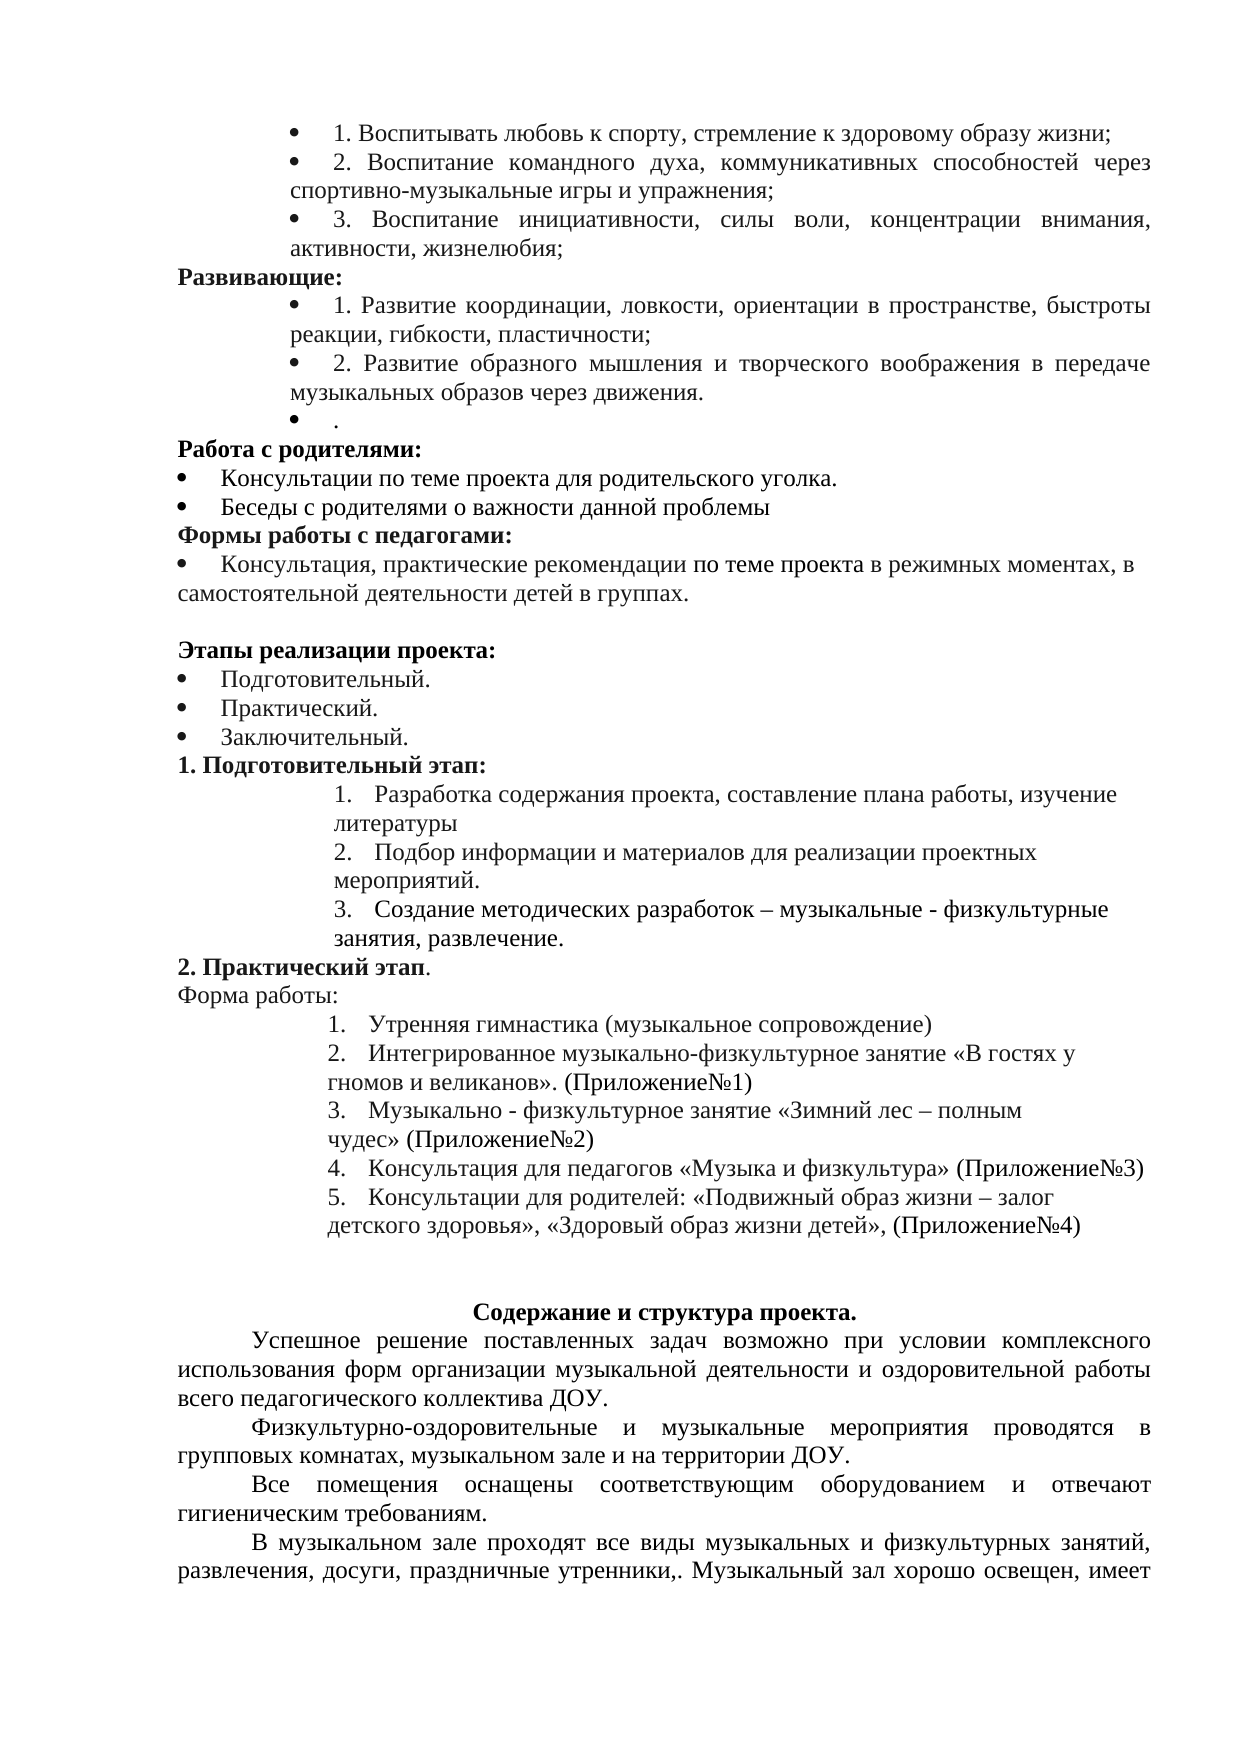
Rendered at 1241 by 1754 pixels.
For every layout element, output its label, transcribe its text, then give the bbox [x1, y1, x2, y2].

text Форма работы: [177, 981, 1152, 1009]
text  2. Развитие образного мышления и творческого воображения в передаче музыкальных образов через движения. [290, 348, 1152, 406]
text 1. Разработка содержания проекта, составление плана работы, изучение литературы [333, 779, 1152, 837]
text Содержание и структура проекта. [177, 1297, 1152, 1326]
text  1. Развитие координации, ловкости, ориентации в пространстве, быстроты реакции, гибкости, пластичности; [290, 291, 1152, 348]
text Этапы реализации проекта: [177, 636, 1152, 664]
text  Беседы с родителями о важности данной проблемы [177, 492, 1152, 521]
text  3. Воспитание инициативности, силы воли, концентрации внимания, активности, жизнелюбия; [290, 204, 1152, 262]
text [177, 1527, 1152, 1584]
text 2. Практический этап. [177, 952, 1152, 981]
text 5. Консультации для родителей: «Подвижный образ жизни – залог детского здоровья», «Здоровый образ жизни детей», (Приложение№4) [327, 1182, 1152, 1239]
text  1. Воспитывать любовь к спорту, стремление к здоровому образу жизни; [290, 118, 1152, 147]
text Формы работы с педагогами: [177, 521, 1152, 549]
text 1. Утренняя гимнастика (музыкальное сопровождение) [327, 1009, 1152, 1038]
text 2. Интегрированное музыкально-физкультурное занятие «В гостях у гномов и великанов». (Приложение№1) [327, 1038, 1152, 1096]
text  Практический. [177, 693, 1152, 722]
text 4. Консультация для педагогов «Музыка и физкультура» (Приложение№3) [327, 1153, 1152, 1182]
text  Консультация, практические рекомендации по теме проекта в режимных моментах, в самостоятельной деятельности детей в группах. [177, 549, 1152, 607]
text  2. Воспитание командного духа, коммуникативных способностей через спортивно-музыкальные игры и упражнения; [290, 147, 1152, 204]
text 1. Подготовительный этап: [177, 751, 1152, 779]
text  Консультации по теме проекта для родительского уголка. [177, 463, 1152, 492]
text  . [290, 406, 1146, 434]
text Работа с родителями: [177, 434, 1152, 463]
text 2. Подбор информации и материалов для реализации проектных мероприятий. [333, 837, 1152, 894]
text  Подготовительный. [177, 664, 1152, 693]
text Развивающие: [177, 262, 1152, 291]
text Все помещения оснащены соответствующим оборудованием и отвечают гигиеническим требованиям. [177, 1469, 1152, 1527]
text  Заключительный. [177, 722, 1152, 751]
text Физкультурно-оздоровительные и музыкальные мероприятия проводятся в групповых комнатах, музыкальном зале и на территории ДОУ. [177, 1412, 1152, 1469]
text 3. Музыкально - физкультурное занятие «Зимний лес – полным чудес» (Приложение№2) [327, 1096, 1152, 1153]
text 3. Создание методических разработок – музыкальные - физкультурные занятия, развлечение. [333, 894, 1152, 952]
text Успешное решение поставленных задач возможно при условии комплексного использования форм организации музыкальной деятельности и оздоровительной работы всего педагогического коллектива ДОУ. [177, 1326, 1152, 1412]
